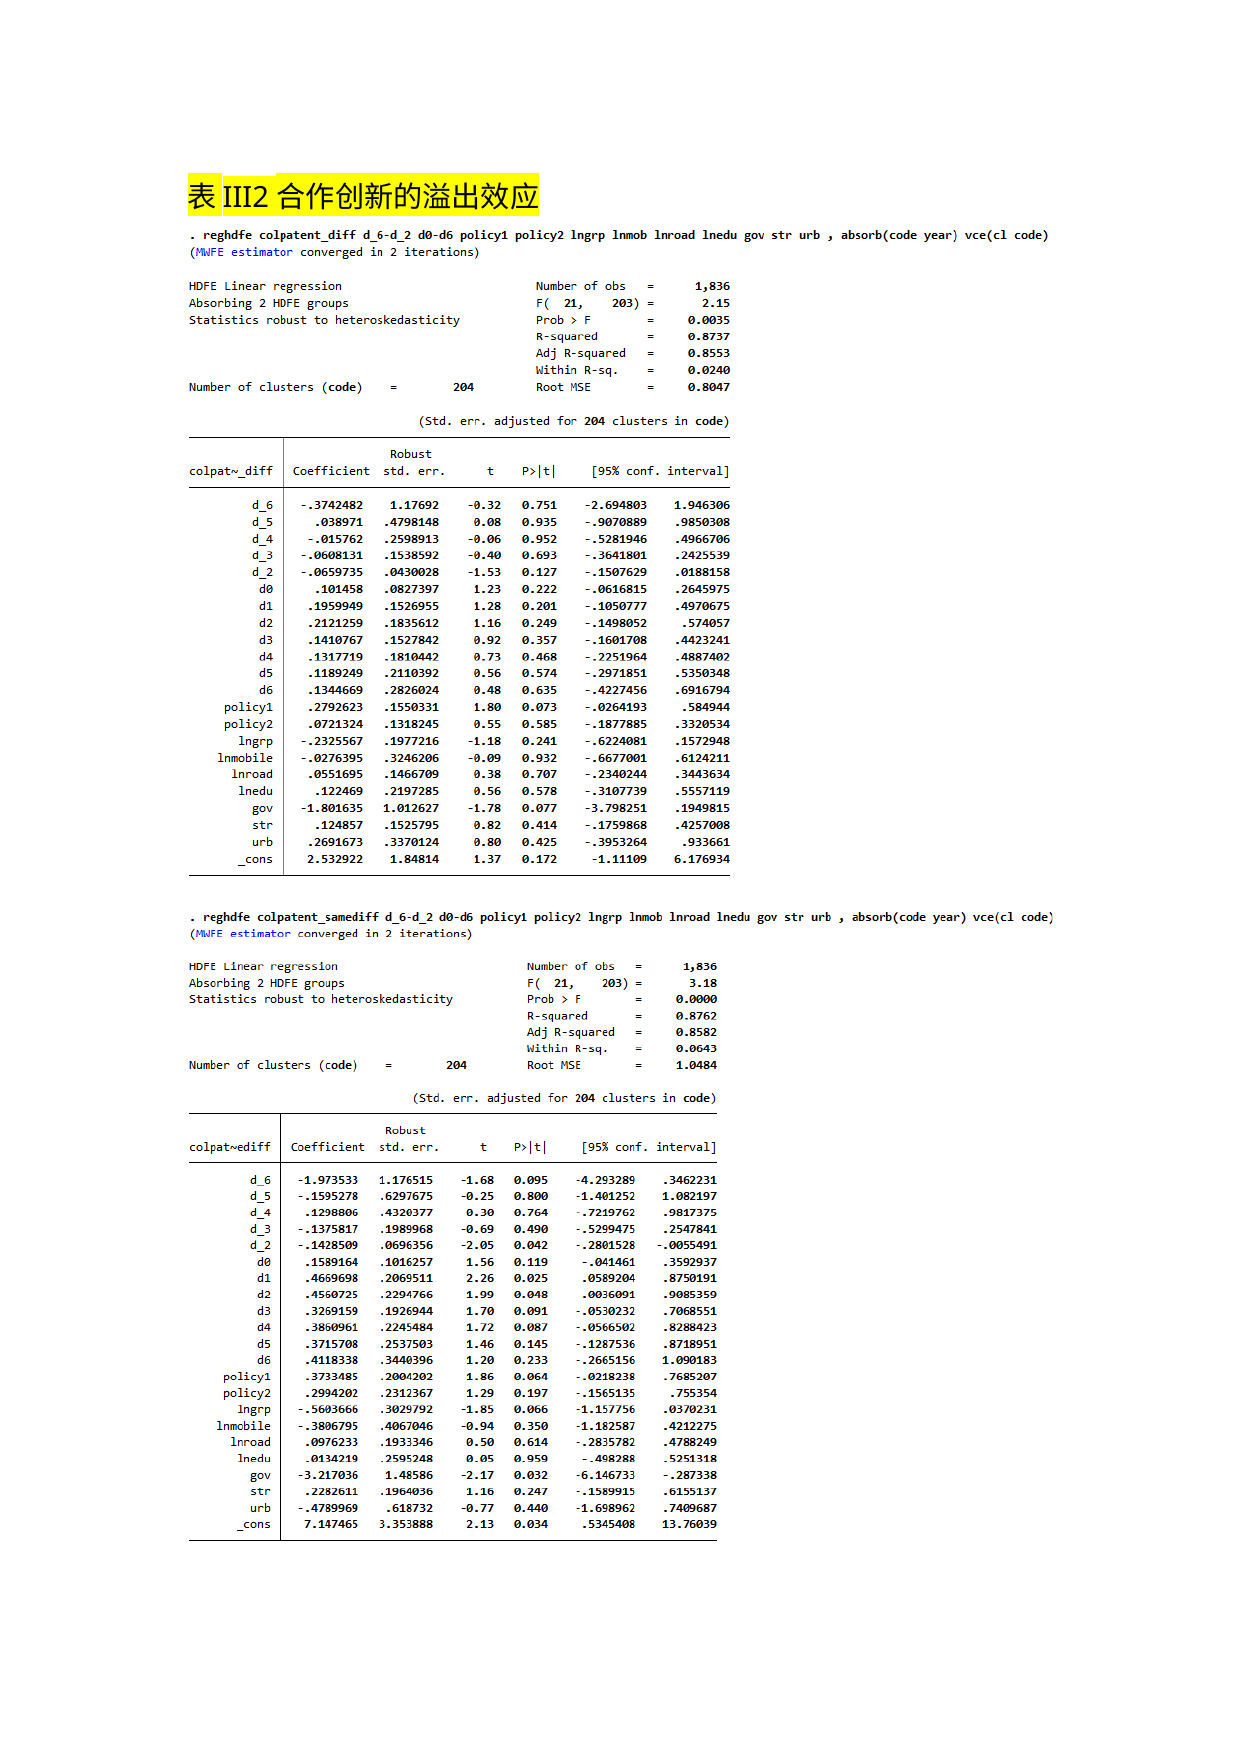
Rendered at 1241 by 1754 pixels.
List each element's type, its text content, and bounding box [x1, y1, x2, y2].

list 表III2 合作创新的溢出效应 [187, 162, 1053, 227]
picture [187, 909, 1053, 1544]
picture [187, 227, 1052, 878]
